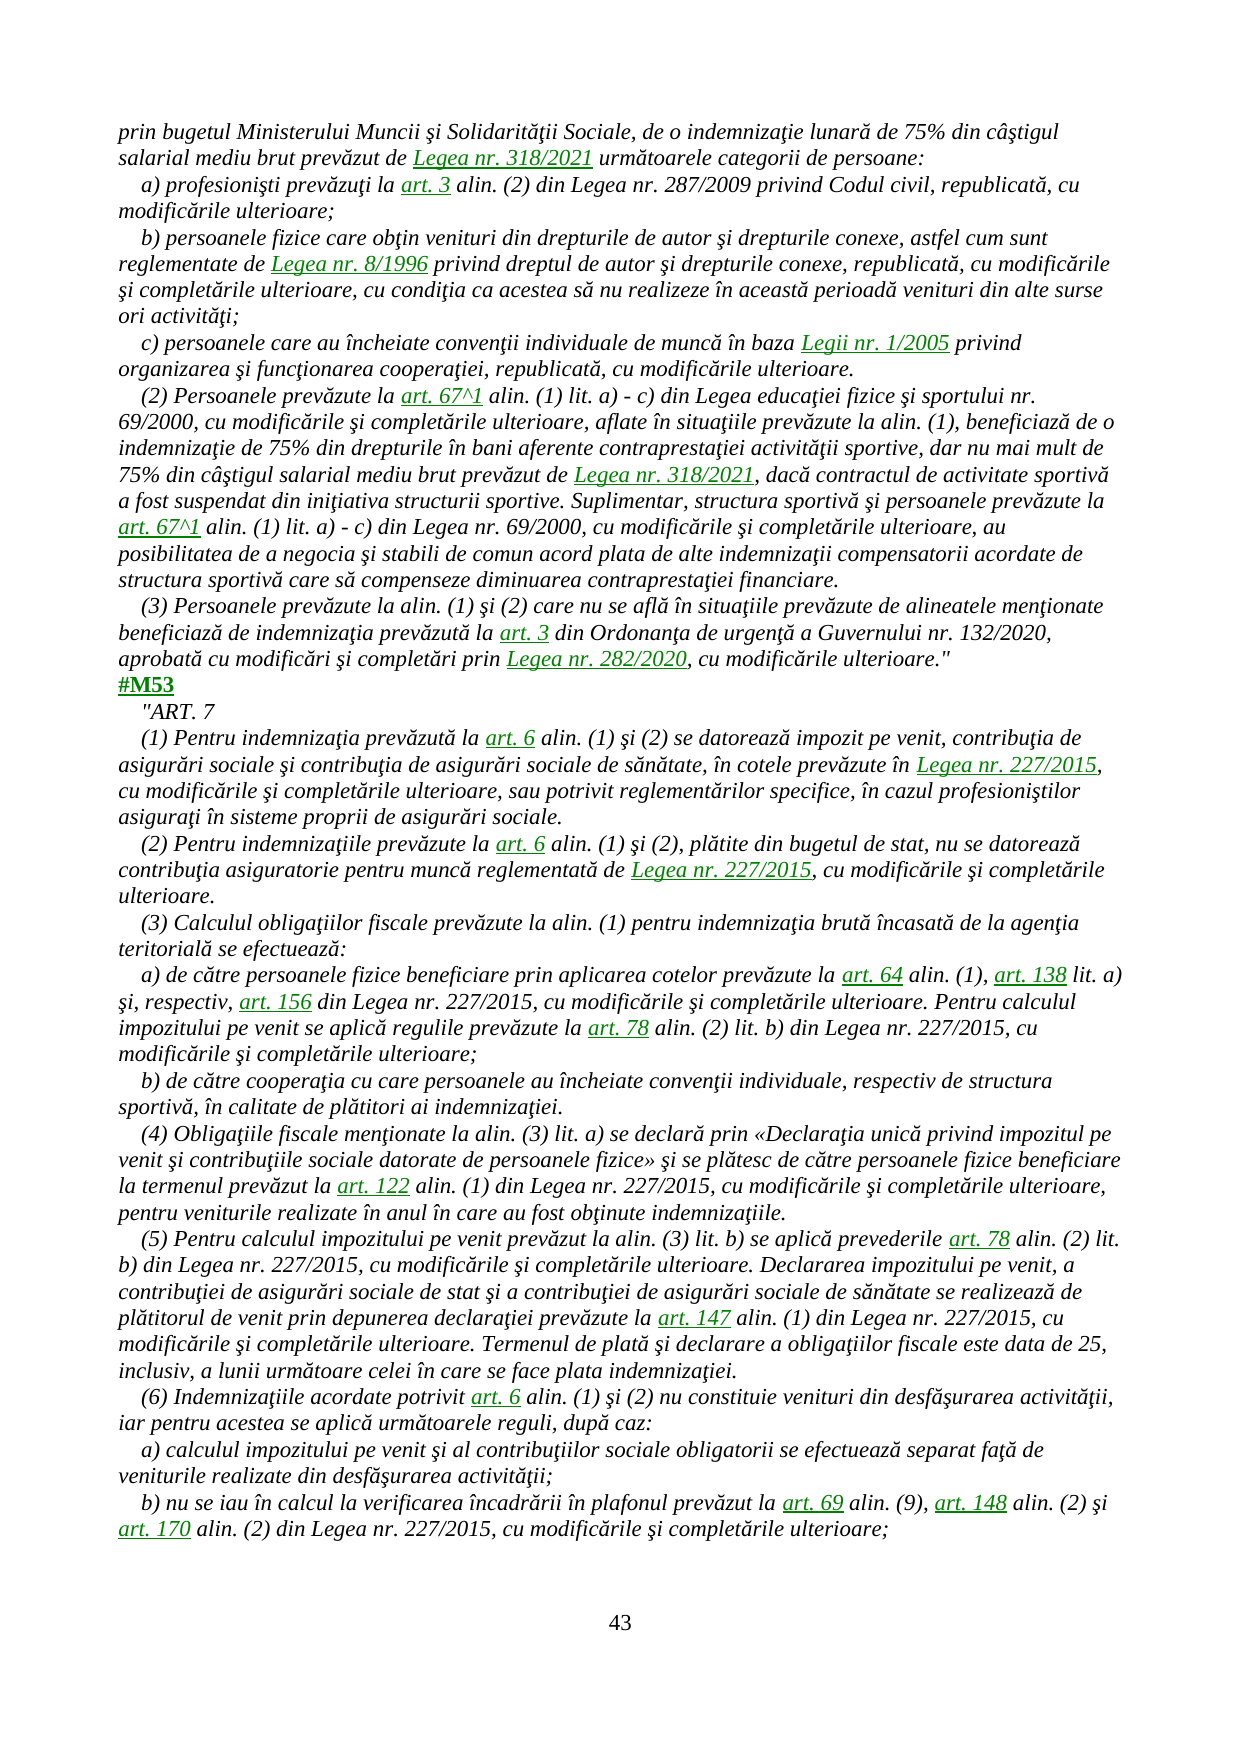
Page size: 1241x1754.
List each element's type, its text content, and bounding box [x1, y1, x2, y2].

text #M53 [118, 672, 1122, 698]
text b) de către cooperaţia cu care persoanele au încheiate convenţii individuale, respectiv de structura sportivă, în calitate de plătitori ai indemnizaţiei. [118, 1067, 1122, 1119]
text (3) Persoanele prevăzute la alin. (1) şi (2) care nu se află în situaţiile prevăzute de alineatele menţionate beneficiază de indemnizaţia prevăzută la art. 3 din Ordonanţa de urgenţă a Guvernului nr. 132/2020, aprobată cu modificări şi completări prin Legea nr. 282/2020, cu modificările ulterioare." [118, 592, 1122, 672]
text c) persoanele care au încheiate convenţii individuale de muncă în baza Legii nr. 1/2005 privind organizarea şi funcţionarea cooperaţiei, republicată, cu modificările ulterioare. [118, 329, 1122, 382]
text (2) Pentru indemnizaţiile prevăzute la art. 6 alin. (1) şi (2), plătite din bugetul de stat, nu se datorează contribuţia asiguratorie pentru muncă reglementată de Legea nr. 227/2015, cu modificările şi completările ulterioare. [118, 830, 1122, 909]
text (2) Persoanele prevăzute la art. 67^1 alin. (1) lit. a) - c) din Legea educaţiei fizice şi sportului nr. 69/2000, cu modificările şi completările ulterioare, aflate în situaţiile prevăzute la alin. (1), beneficiază de o indemnizaţie de 75% din drepturile în bani aferente contraprestaţiei activităţii sportive, dar nu mai mult de 75% din câştigul salarial mediu brut prevăzut de Legea nr. 318/2021, dacă contractul de activitate sportivă a fost suspendat din iniţiativa structurii sportive. Suplimentar, structura sportivă şi persoanele prevăzute la art. 67^1 alin. (1) lit. a) - c) din Legea nr. 69/2000, cu modificările şi completările ulterioare, au posibilitatea de a negocia şi stabili de comun acord plata de alte indemnizaţii compensatorii acordate de structura sportivă care să compenseze diminuarea contraprestaţiei financiare. [118, 382, 1122, 592]
text "ART. 7 [118, 698, 1122, 724]
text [118, 118, 1122, 171]
text (5) Pentru calculul impozitului pe venit prevăzut la alin. (3) lit. b) se aplică prevederile art. 78 alin. (2) lit. b) din Legea nr. 227/2015, cu modificările şi completările ulterioare. Declararea impozitului pe venit, a contribuţiei de asigurări sociale de stat şi a contribuţiei de asigurări sociale de sănătate se realizează de plătitorul de venit prin depunerea declaraţiei prevăzute la art. 147 alin. (1) din Legea nr. 227/2015, cu modificările şi completările ulterioare. Termenul de plată şi declarare a obligaţiilor fiscale este data de 25, inclusiv, a lunii următoare celei în care se face plata indemnizaţiei. [118, 1225, 1122, 1383]
text a) profesionişti prevăzuţi la art. 3 alin. (2) din Legea nr. 287/2009 privind Codul civil, republicată, cu modificările ulterioare; [118, 171, 1122, 223]
text (1) Pentru indemnizaţia prevăzută la art. 6 alin. (1) şi (2) se datorează impozit pe venit, contribuţia de asigurări sociale şi contribuţia de asigurări sociale de sănătate, în cotele prevăzute în Legea nr. 227/2015, cu modificările şi completările ulterioare, sau potrivit reglementărilor specifice, în cazul profesioniştilor asiguraţi în sisteme proprii de asigurări sociale. [118, 724, 1122, 830]
text b) nu se iau în calcul la verificarea încadrării în plafonul prevăzut la art. 69 alin. (9), art. 148 alin. (2) şi art. 170 alin. (2) din Legea nr. 227/2015, cu modificările şi completările ulterioare; [118, 1488, 1122, 1541]
text (6) Indemnizaţiile acordate potrivit art. 6 alin. (1) şi (2) nu constituie venituri din desfăşurarea activităţii, iar pentru acestea se aplică următoarele reguli, după caz: [118, 1383, 1122, 1436]
text a) calculul impozitului pe venit şi al contribuţiilor sociale obligatorii se efectuează separat faţă de veniturile realizate din desfăşurarea activităţii; [118, 1436, 1122, 1488]
text (3) Calculul obligaţiilor fiscale prevăzute la alin. (1) pentru indemnizaţia brută încasată de la agenţia teritorială se efectuează: [118, 909, 1122, 961]
text b) persoanele fizice care obţin venituri din drepturile de autor şi drepturile conexe, astfel cum sunt reglementate de Legea nr. 8/1996 privind dreptul de autor şi drepturile conexe, republicată, cu modificările şi completările ulterioare, cu condiţia ca acestea să nu realizeze în această perioadă venituri din alte surse ori activităţi; [118, 223, 1122, 329]
text (4) Obligaţiile fiscale menţionate la alin. (3) lit. a) se declară prin «Declaraţia unică privind impozitul pe venit şi contribuţiile sociale datorate de persoanele fizice» şi se plătesc de către persoanele fizice beneficiare la termenul prevăzut la art. 122 alin. (1) din Legea nr. 227/2015, cu modificările şi completările ulterioare, pentru veniturile realizate în anul în care au fost obţinute indemnizaţiile. [118, 1119, 1122, 1225]
text a) de către persoanele fizice beneficiare prin aplicarea cotelor prevăzute la art. 64 alin. (1), art. 138 lit. a) şi, respectiv, art. 156 din Legea nr. 227/2015, cu modificările şi completările ulterioare. Pentru calculul impozitului pe venit se aplică regulile prevăzute la art. 78 alin. (2) lit. b) din Legea nr. 227/2015, cu modificările şi completările ulterioare; [118, 961, 1122, 1067]
